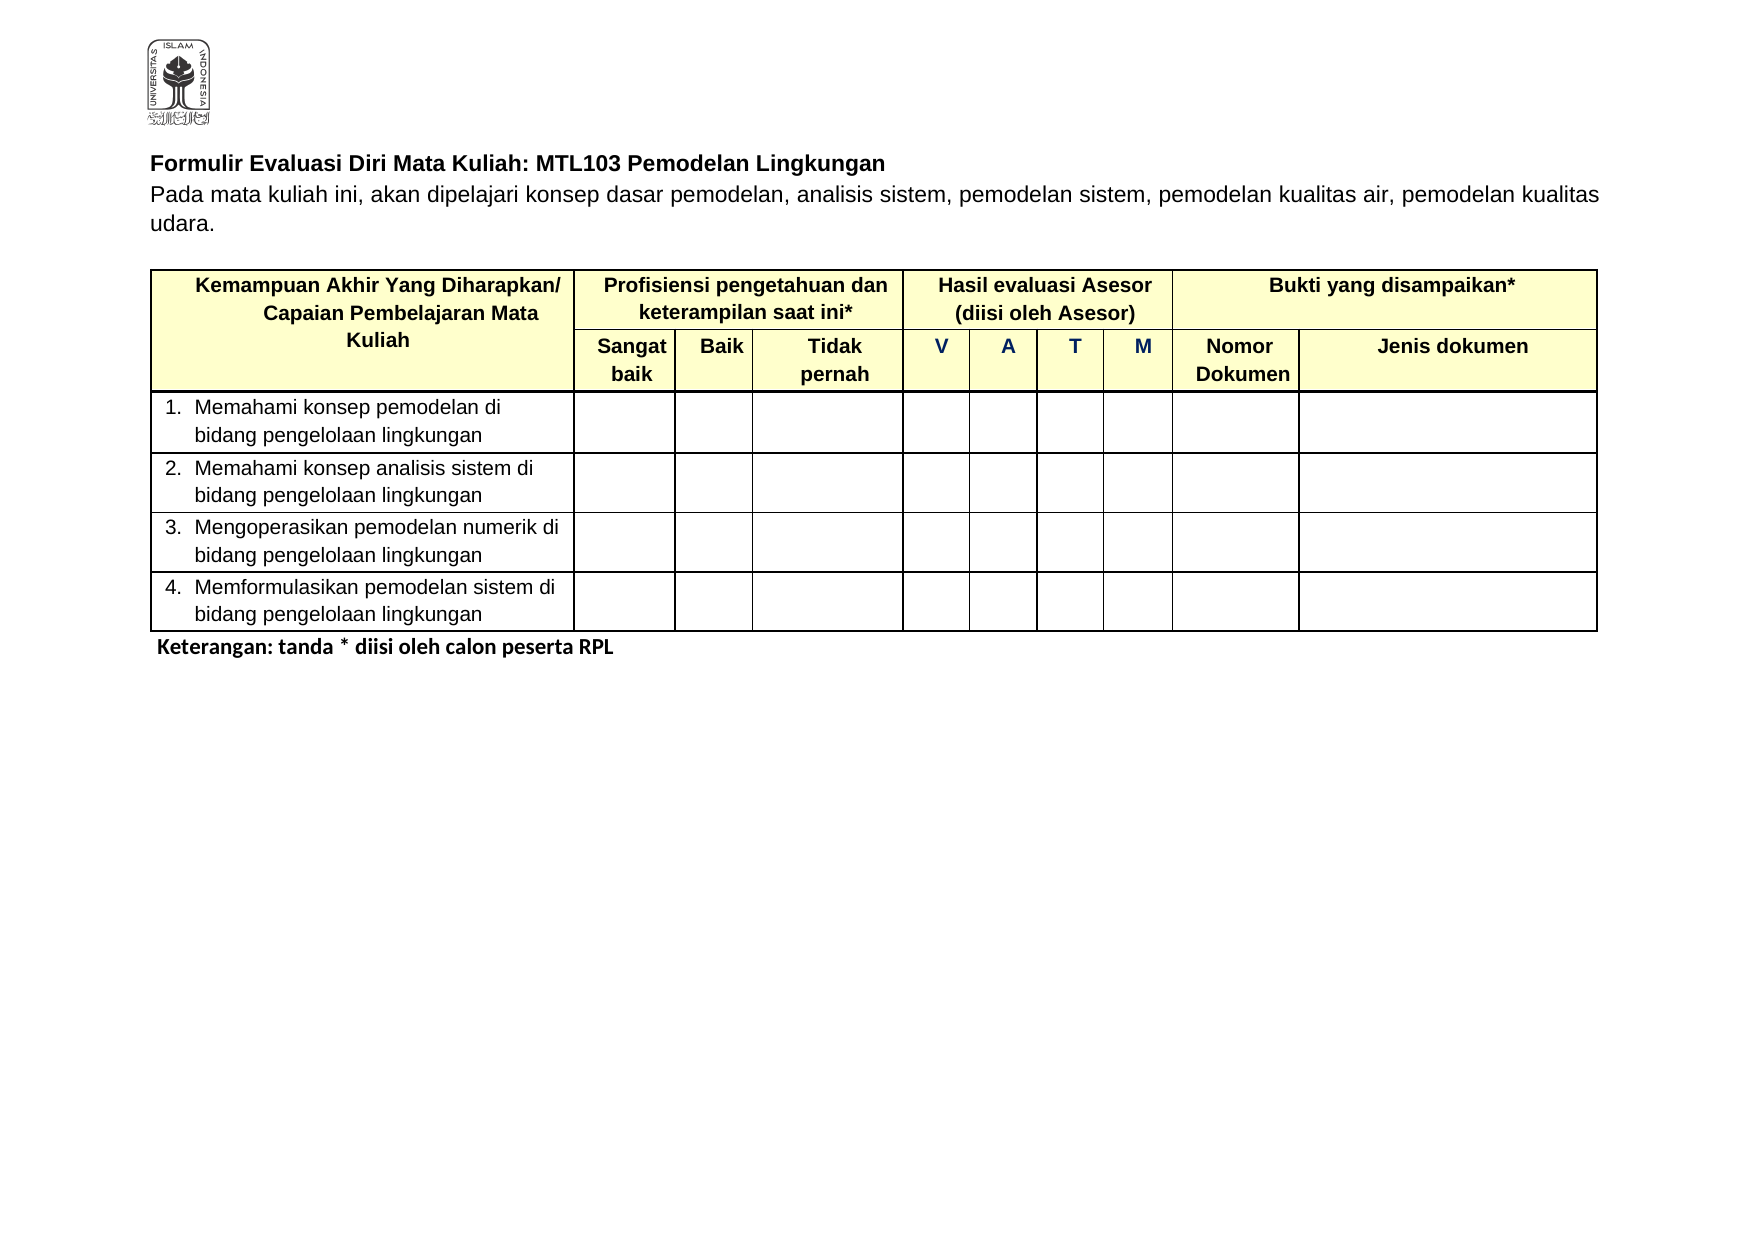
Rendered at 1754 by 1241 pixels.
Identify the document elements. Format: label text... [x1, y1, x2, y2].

table_cell [1300, 393, 1596, 452]
table_cell [970, 513, 1036, 571]
table_header Kemampuan Akhir Yang Diharapkan/ Capaian Pembelajaran Mata Kuliah [152, 271, 573, 389]
table_cell [676, 513, 752, 571]
table_cell V [904, 330, 969, 389]
table_cell M [1104, 330, 1172, 389]
text Formulir Evaluasi Diri Mata Kuliah: MTL103 Pemodelan Lingkungan [150, 150, 1604, 176]
table_cell [970, 454, 1036, 511]
table_cell T [1038, 330, 1103, 389]
table_cell [1038, 454, 1103, 511]
table_cell [575, 513, 674, 571]
table_cell [1104, 454, 1172, 511]
table_cell [753, 393, 902, 452]
table_cell Nomor Dokumen [1173, 330, 1298, 389]
table_cell [575, 454, 674, 511]
table_cell [1173, 393, 1298, 452]
table_cell [676, 573, 752, 630]
table_cell [1173, 513, 1298, 571]
table_header Hasil evaluasi Asesor (diisi oleh Asesor) [904, 271, 1172, 328]
table_cell Sangat baik [575, 330, 674, 389]
table_cell [1300, 573, 1596, 630]
table_header Bukti yang disampaikan* [1173, 271, 1596, 328]
table_cell [904, 454, 969, 511]
table_cell [753, 573, 902, 630]
table_cell [676, 454, 752, 511]
table_cell [1038, 573, 1103, 630]
table_cell [1104, 573, 1172, 630]
table_cell Mengoperasikan pemodelan numerik di bidang pengelolaan lingkungan [152, 513, 573, 571]
table_cell [904, 573, 969, 630]
table_cell Tidak pernah [753, 330, 902, 389]
table_cell Baik [676, 330, 752, 389]
table_cell [676, 393, 752, 452]
table_cell [1104, 513, 1172, 571]
table_cell [1038, 513, 1103, 571]
table_cell Memahami konsep pemodelan di bidang pengelolaan lingkungan [152, 393, 573, 452]
table_cell [1173, 573, 1298, 630]
table_cell [1300, 513, 1596, 571]
text Keterangan: tanda * diisi oleh calon peserta RPL [150, 632, 1604, 660]
table_cell [904, 513, 969, 571]
table_cell [753, 454, 902, 511]
table_cell [970, 393, 1036, 452]
table_cell [575, 393, 674, 452]
table_cell [575, 573, 674, 630]
table_cell Jenis dokumen [1300, 330, 1596, 389]
text Pada mata kuliah ini, akan dipelajari konsep dasar pemodelan, analisis sistem, pemodelan sistem, pemodelan kualitas air, pemodelan kualitas udara. [150, 181, 1602, 236]
table_cell [1104, 393, 1172, 452]
table_header Profisiensi pengetahuan dan keterampilan saat ini* [575, 271, 902, 328]
table_cell [904, 393, 969, 452]
table_cell Memformulasikan pemodelan sistem di bidang pengelolaan lingkungan [152, 573, 573, 630]
table_cell [753, 513, 902, 571]
table_cell [1173, 454, 1298, 511]
table_cell [1038, 393, 1103, 452]
table_cell [1300, 454, 1596, 511]
table_cell A [970, 330, 1036, 389]
picture [130, 25, 227, 141]
table_cell [970, 573, 1036, 630]
table_cell Memahami konsep analisis sistem di bidang pengelolaan lingkungan [152, 454, 573, 511]
